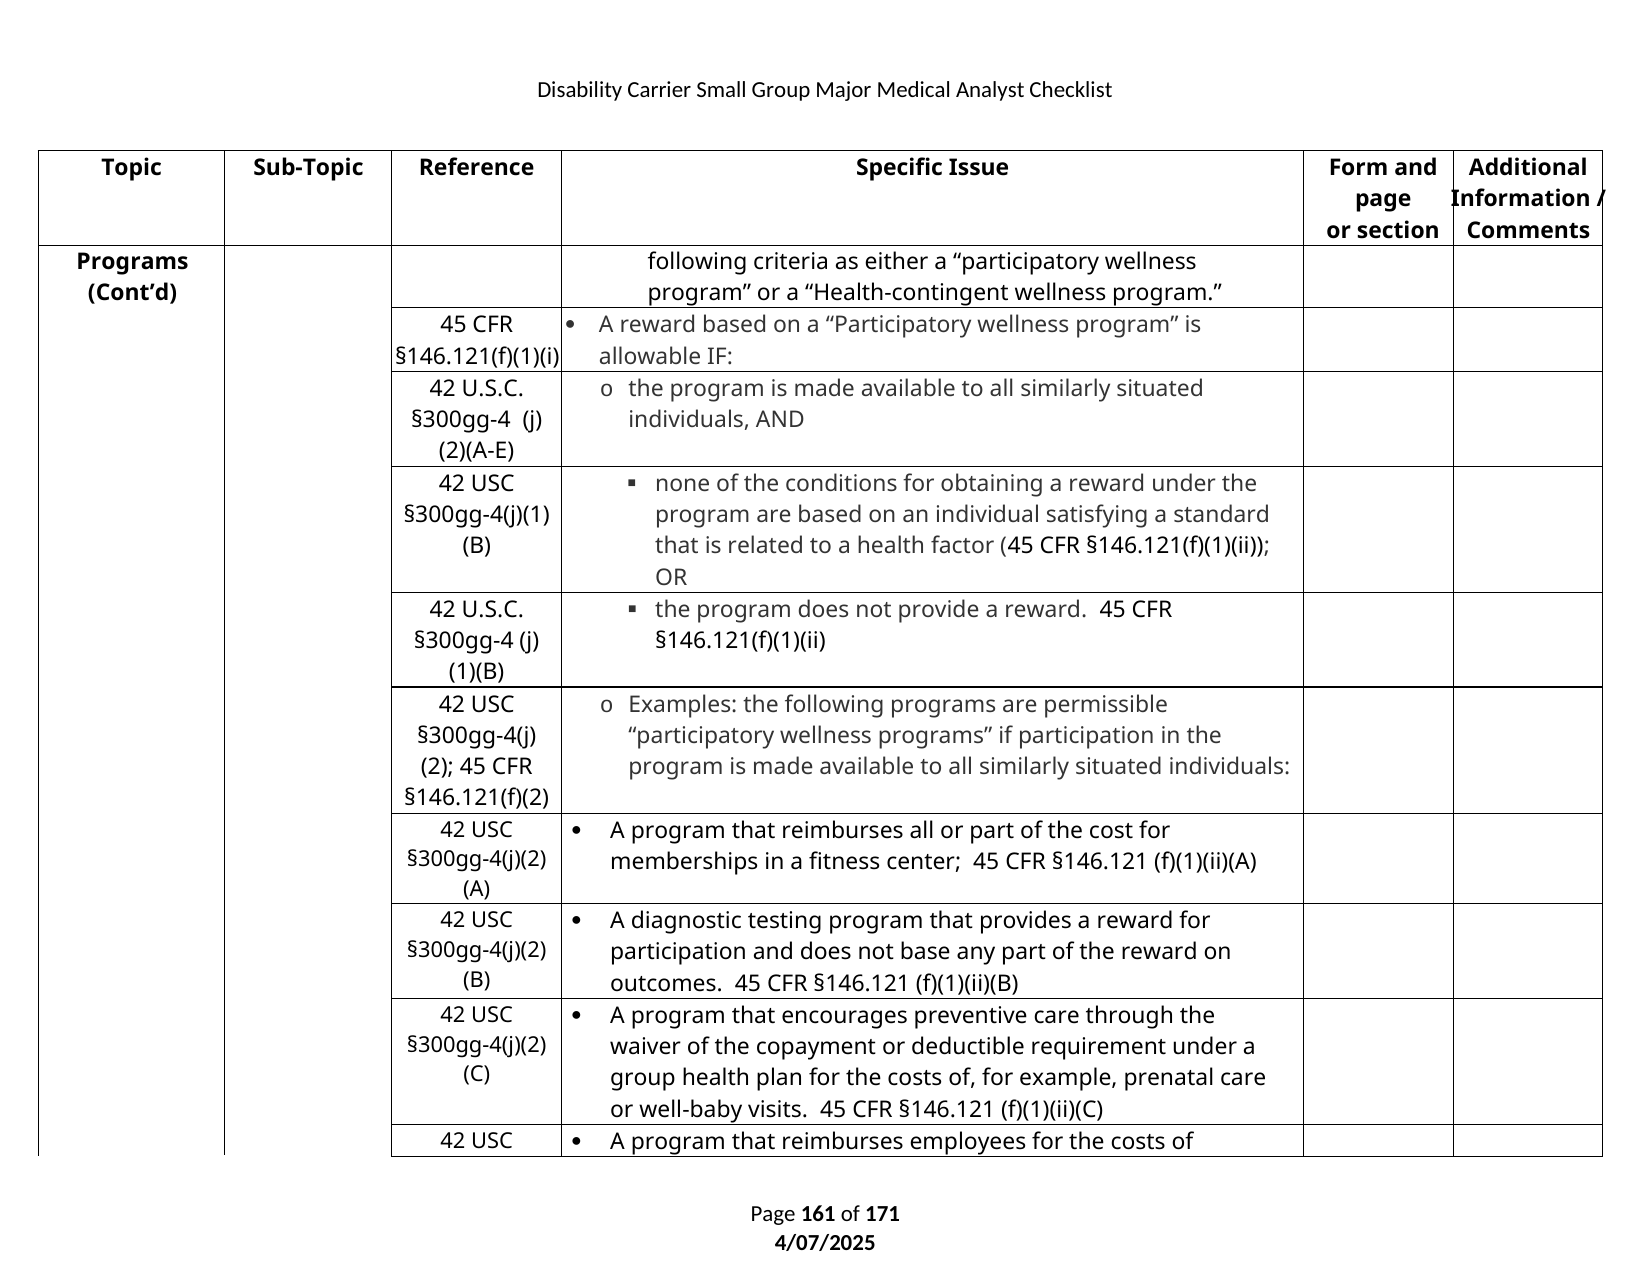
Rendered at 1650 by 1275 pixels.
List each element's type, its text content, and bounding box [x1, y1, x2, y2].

table_header Specific Issue [562, 151, 1303, 245]
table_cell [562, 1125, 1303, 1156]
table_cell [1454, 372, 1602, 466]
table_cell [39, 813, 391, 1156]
table_header Topic [39, 151, 224, 245]
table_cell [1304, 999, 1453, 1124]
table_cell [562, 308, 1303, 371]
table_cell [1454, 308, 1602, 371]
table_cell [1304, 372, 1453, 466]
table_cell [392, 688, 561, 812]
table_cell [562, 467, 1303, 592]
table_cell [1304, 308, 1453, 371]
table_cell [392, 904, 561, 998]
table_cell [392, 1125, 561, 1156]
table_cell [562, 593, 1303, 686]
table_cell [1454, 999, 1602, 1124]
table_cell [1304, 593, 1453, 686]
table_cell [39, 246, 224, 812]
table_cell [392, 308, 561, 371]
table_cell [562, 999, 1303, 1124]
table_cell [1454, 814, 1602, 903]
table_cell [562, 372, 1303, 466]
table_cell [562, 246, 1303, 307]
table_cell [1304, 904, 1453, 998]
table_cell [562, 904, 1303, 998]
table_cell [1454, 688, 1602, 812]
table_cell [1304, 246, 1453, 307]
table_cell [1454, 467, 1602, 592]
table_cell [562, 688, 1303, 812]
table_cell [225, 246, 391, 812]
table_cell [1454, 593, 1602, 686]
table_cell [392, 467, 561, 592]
table_header Reference [392, 151, 561, 245]
table_header Sub-Topic [225, 151, 391, 245]
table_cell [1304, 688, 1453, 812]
table_header Form and page or section [1304, 151, 1453, 245]
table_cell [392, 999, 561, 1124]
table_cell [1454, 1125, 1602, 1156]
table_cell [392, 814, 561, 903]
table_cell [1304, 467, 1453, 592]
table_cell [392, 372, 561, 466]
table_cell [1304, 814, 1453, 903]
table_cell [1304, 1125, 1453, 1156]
table_header Additional Information / Comments [1454, 151, 1602, 245]
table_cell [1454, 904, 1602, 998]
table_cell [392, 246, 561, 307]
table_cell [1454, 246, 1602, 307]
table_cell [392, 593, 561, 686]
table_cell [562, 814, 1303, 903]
